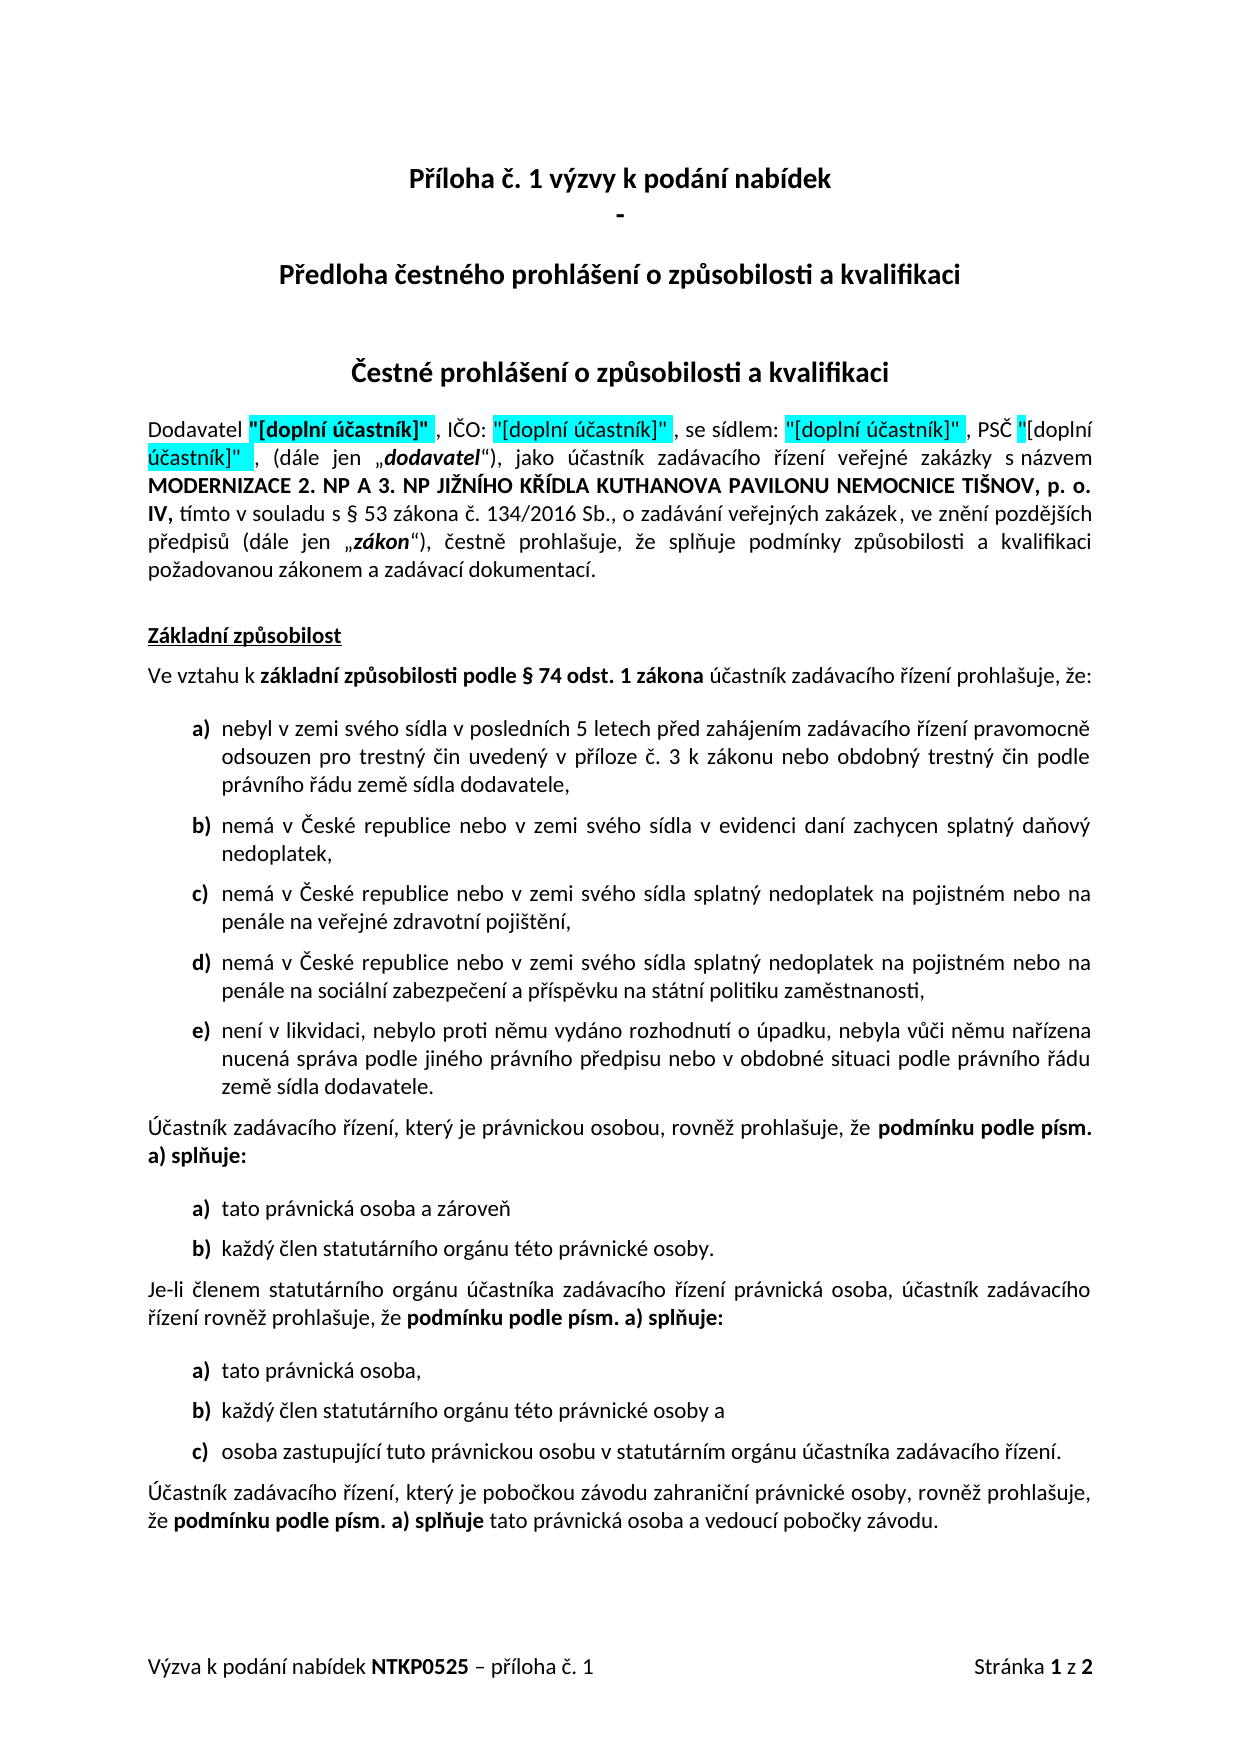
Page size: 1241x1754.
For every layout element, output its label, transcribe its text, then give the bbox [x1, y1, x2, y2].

text Čestné prohlášení o způsobilosti a kvalifikaci [148, 354, 1093, 390]
text Příloha č. 1 výzvy k podání nabídek [148, 160, 1093, 196]
text Dodavatel , IČO: , se sídlem: , PSČ , (dále jen „dodavatel“), jako účastník zadávacího řízení veřejné zakázky s názvem MODERNIZACE 2. NP A 3. NP JIŽNÍHO KŘÍDLA KUTHANOVA PAVILONU NEMOCNICE TIŠNOV, p. o. IV, tímto v souladu s § 53 zákona č. 134/2016 Sb., o zadávání veřejných zakázek, ve znění pozdějších předpisů (dále jen „zákon“), čestně prohlašuje, že splňuje podmínky způsobilosti a kvalifikaci požadovanou zákonem a zadávací dokumentací. [148, 415, 1093, 583]
list nebyl v zemi svého sídla v posledních 5 letech před zahájením zadávacího řízení pravomocně odsouzen pro trestný čin uvedený v příloze č. 3 k zákonu nebo obdobný trestný čin podle právního řádu země sídla dodavatele, [192, 714, 1093, 798]
text Základní způsobilost [148, 621, 1093, 649]
list nemá v České republice nebo v zemi svého sídla splatný nedoplatek na pojistném nebo na penále na veřejné zdravotní pojištění, [192, 879, 1093, 935]
list každý člen statutárního orgánu této právnické osoby. [192, 1234, 1093, 1263]
list každý člen statutárního orgánu této právnické osoby a [192, 1397, 1093, 1425]
list nemá v České republice nebo v zemi svého sídla splatný nedoplatek na pojistném nebo na penále na sociální zabezpečení a příspěvku na státní politiku zaměstnanosti, [192, 948, 1093, 1004]
list není v likvidaci, nebylo proti němu vydáno rozhodnutí o úpadku, nebyla vůči němu nařízena nucená správa podle jiného právního předpisu nebo v obdobné situaci podle právního řádu země sídla dodavatele. [192, 1016, 1093, 1101]
text Je-li členem statutárního orgánu účastníka zadávacího řízení právnická osoba, účastník zadávacího řízení rovněž prohlašuje, že podmínku podle písm. a) splňuje: [148, 1275, 1093, 1331]
text Účastník zadávacího řízení, který je právnickou osobou, rovněž prohlašuje, že podmínku podle písm. a) splňuje: [148, 1113, 1093, 1169]
list nemá v České republice nebo v zemi svého sídla v evidenci daní zachycen splatný daňový nedoplatek, [192, 811, 1093, 867]
text Ve vztahu k základní způsobilosti podle § 74 odst. 1 zákona účastník zadávacího řízení prohlašuje, že: [148, 661, 1093, 689]
text - [148, 196, 1093, 231]
text Předloha čestného prohlášení o způsobilosti a kvalifikaci [148, 256, 1093, 292]
text Účastník zadávacího řízení, který je pobočkou závodu zahraniční právnické osoby, rovněž prohlašuje, že podmínku podle písm. a) splňuje tato právnická osoba a vedoucí pobočky závodu. [148, 1478, 1093, 1534]
list tato právnická osoba, [192, 1356, 1093, 1384]
list tato právnická osoba a zároveň [192, 1194, 1093, 1222]
list osoba zastupující tuto právnickou osobu v statutárním orgánu účastníka zadávacího řízení. [192, 1437, 1093, 1465]
